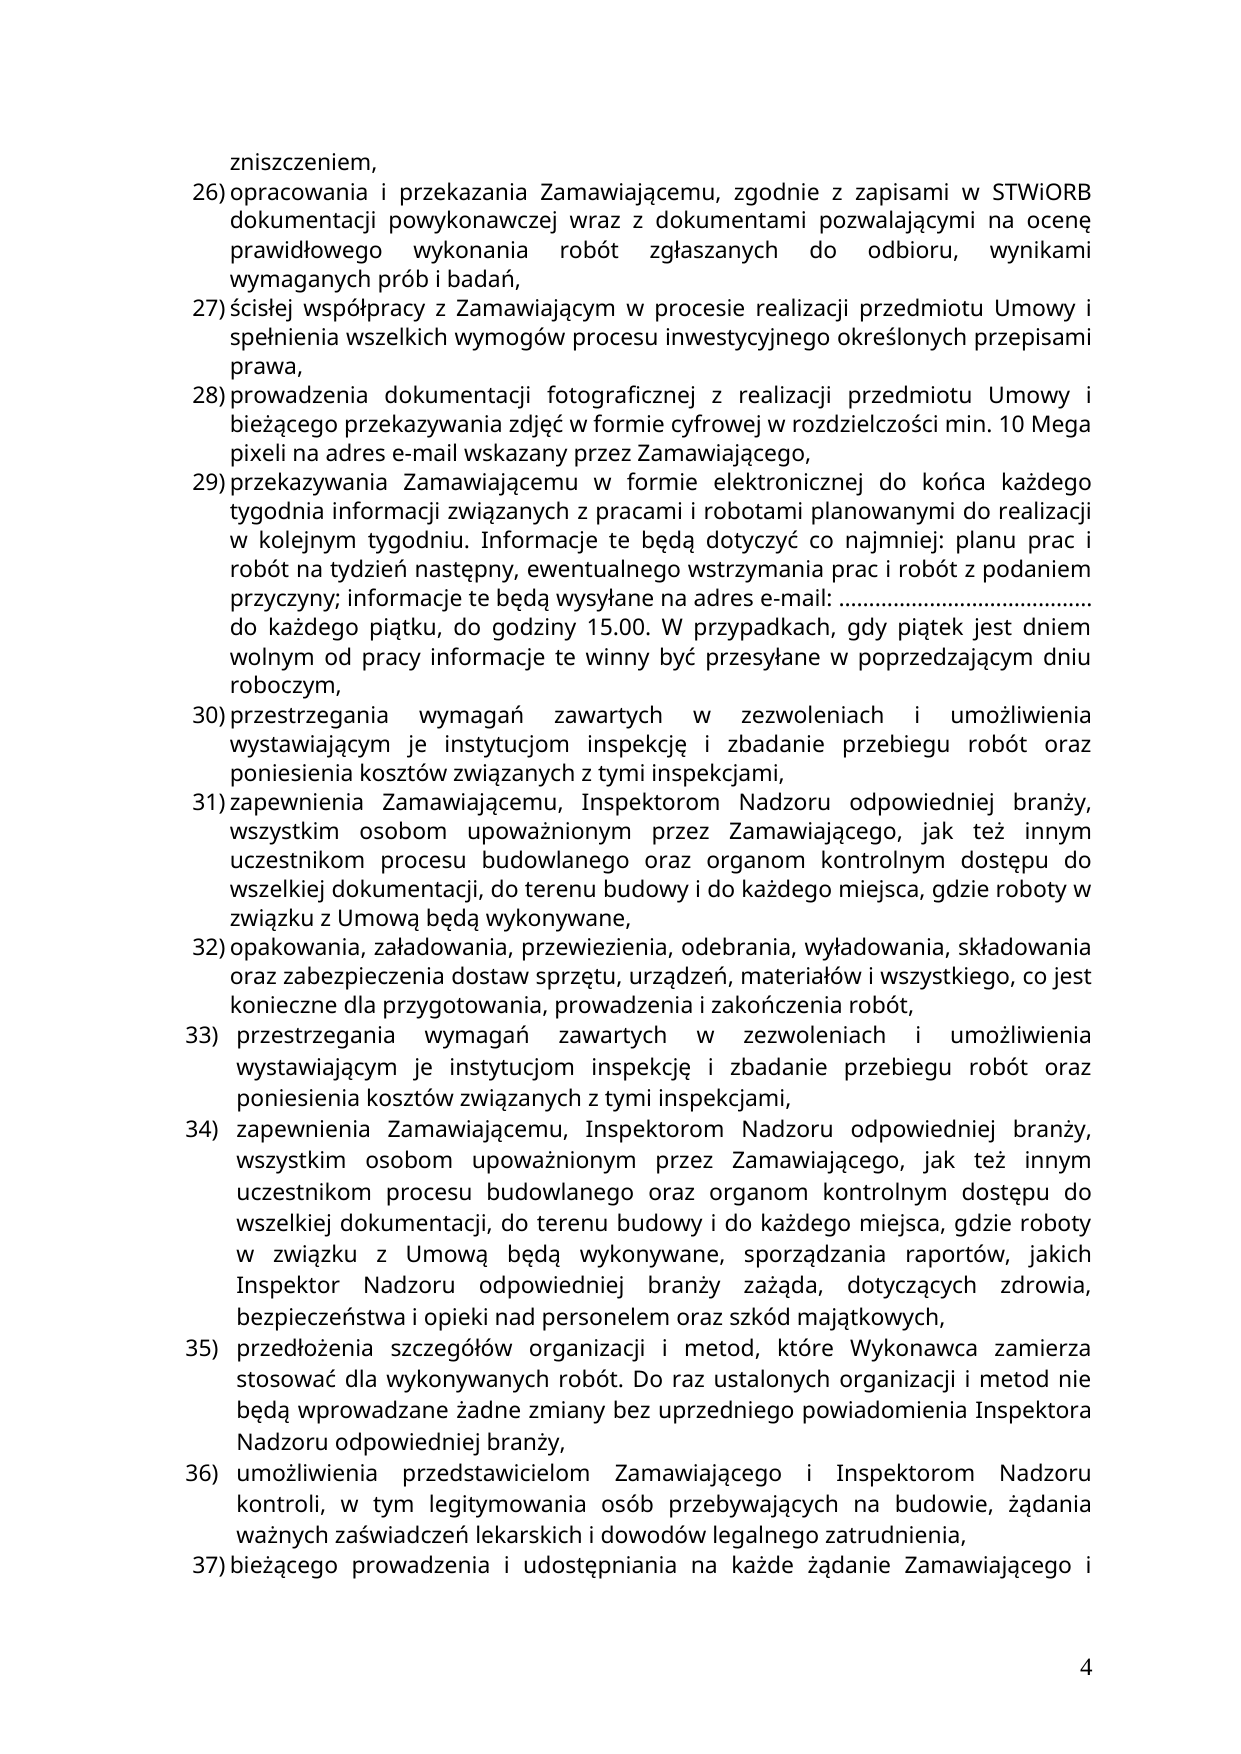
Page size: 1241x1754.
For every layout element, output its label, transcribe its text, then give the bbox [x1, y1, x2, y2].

list ścisłej współpracy z Zamawiającym w procesie realizacji przedmiotu Umowy i spełnienia wszelkich wymogów procesu inwestycyjnego określonych przepisami prawa, [192, 293, 1093, 380]
list opracowania i przekazania Zamawiającemu, zgodnie z zapisami w STWiORB dokumentacji powykonawczej wraz z dokumentami pozwalającymi na ocenę prawidłowego wykonania robót zgłaszanych do odbioru, wynikami wymaganych prób i badań, [192, 177, 1093, 293]
list przestrzegania wymagań zawartych w zezwoleniach i umożliwienia wystawiającym je instytucjom inspekcję i zbadanie przebiegu robót oraz poniesienia kosztów związanych z tymi inspekcjami, [192, 700, 1093, 787]
list przestrzegania wymagań zawartych w zezwoleniach i umożliwienia wystawiającym je instytucjom inspekcję i zbadanie przebiegu robót oraz poniesienia kosztów związanych z tymi inspekcjami, [185, 1019, 1093, 1113]
list przekazywania Zamawiającemu w formie elektronicznej do końca każdego tygodnia informacji związanych z pracami i robotami planowanymi do realizacji w kolejnym tygodniu. Informacje te będą dotyczyć co najmniej: planu prac i robót na tydzień następny, ewentualnego wstrzymania prac i robót z podaniem przyczyny; informacje te będą wysyłane na adres e-mail: …………………………………… do każdego piątku, do godziny 15.00. W przypadkach, gdy piątek jest dniem wolnym od pracy informacje te winny być przesyłane w poprzedzającym dniu roboczym, [192, 467, 1093, 700]
list zapewnienia Zamawiającemu, Inspektorom Nadzoru odpowiedniej branży, wszystkim osobom upoważnionym przez Zamawiającego, jak też innym uczestnikom procesu budowlanego oraz organom kontrolnym dostępu do wszelkiej dokumentacji, do terenu budowy i do każdego miejsca, gdzie roboty w związku z Umową będą wykonywane, sporządzania raportów, jakich Inspektor Nadzoru odpowiedniej branży zażąda, dotyczących zdrowia, bezpieczeństwa i opieki nad personelem oraz szkód majątkowych, [185, 1113, 1093, 1332]
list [192, 148, 1093, 177]
list przedłożenia szczegółów organizacji i metod, które Wykonawca zamierza stosować dla wykonywanych robót. Do raz ustalonych organizacji i metod nie będą wprowadzane żadne zmiany bez uprzedniego powiadomienia Inspektora Nadzoru odpowiedniej branży, [185, 1332, 1093, 1457]
list zapewnienia Zamawiającemu, Inspektorom Nadzoru odpowiedniej branży, wszystkim osobom upoważnionym przez Zamawiającego, jak też innym uczestnikom procesu budowlanego oraz organom kontrolnym dostępu do wszelkiej dokumentacji, do terenu budowy i do każdego miejsca, gdzie roboty w związku z Umową będą wykonywane, [192, 787, 1093, 932]
list opakowania, załadowania, przewiezienia, odebrania, wyładowania, składowania oraz zabezpieczenia dostaw sprzętu, urządzeń, materiałów i wszystkiego, co jest konieczne dla przygotowania, prowadzenia i zakończenia robót, [192, 932, 1093, 1019]
list umożliwienia przedstawicielom Zamawiającego i Inspektorom Nadzoru kontroli, w tym legitymowania osób przebywających na budowie, żądania ważnych zaświadczeń lekarskich i dowodów legalnego zatrudnienia, [185, 1457, 1093, 1551]
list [192, 1551, 1093, 1580]
list prowadzenia dokumentacji fotograficznej z realizacji przedmiotu Umowy i bieżącego przekazywania zdjęć w formie cyfrowej w rozdzielczości min. 10 Mega pixeli na adres e-mail wskazany przez Zamawiającego, [192, 380, 1093, 467]
